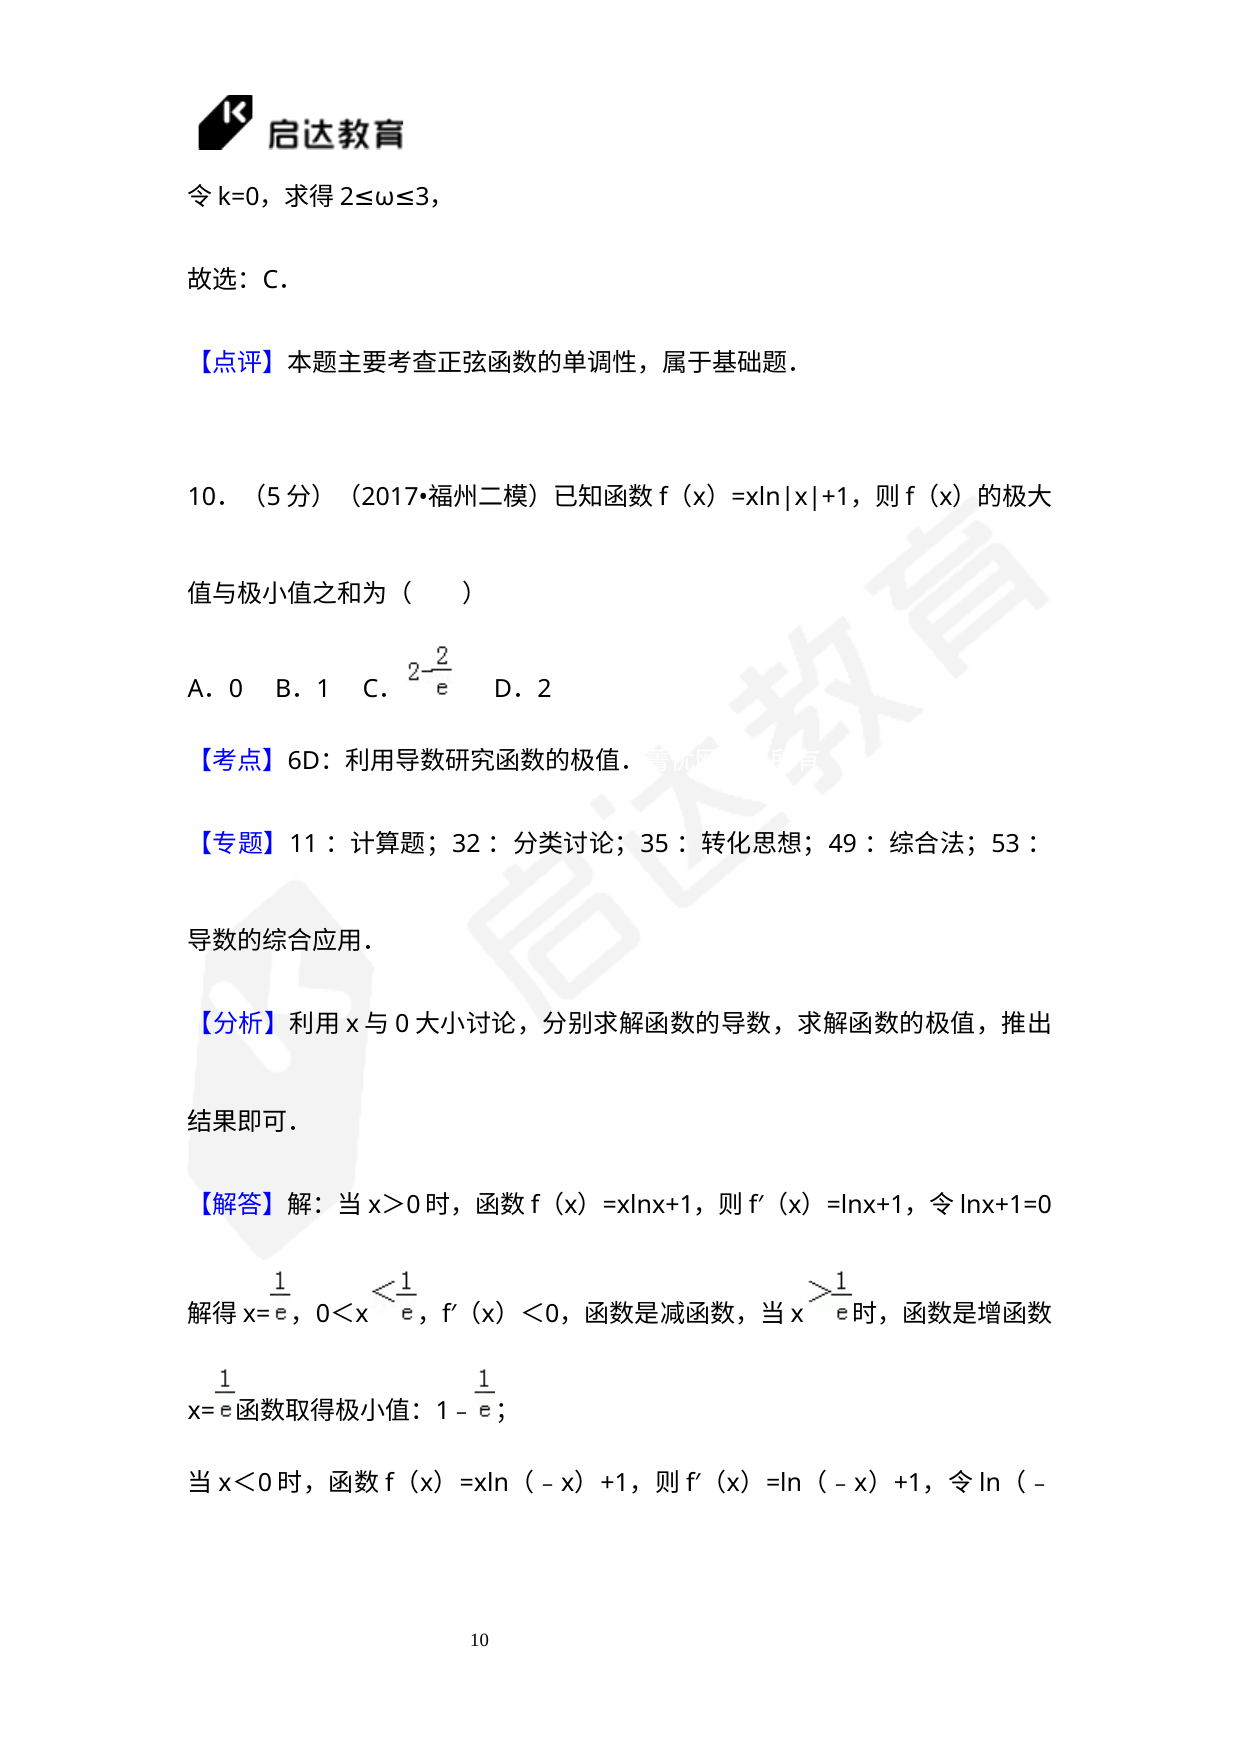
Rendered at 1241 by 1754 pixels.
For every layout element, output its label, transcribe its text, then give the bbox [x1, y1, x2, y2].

picture [403, 642, 452, 698]
text 当x＜0时，函数f（x）=xln（﹣x）+1，则f′（x）=ln（﹣x）+1，令ln（﹣x）+1=0解得x=﹣，﹣＜x＜0，f′（x）＜0，函数是减函数，当x时，函数是增函数，x=﹣函数取得极大值：1+； [187, 1448, 1053, 1513]
picture [215, 1365, 236, 1420]
picture [803, 1267, 852, 1323]
picture [368, 1267, 417, 1323]
text 【考点】6D：利用导数研究函数的极值．菁优网版权所有 [187, 726, 1053, 791]
picture [270, 1267, 291, 1323]
text 【解答】解：当x＞0时，函数f（x）=xlnx+1，则f′（x）=lnx+1，令lnx+1=0解得x=，0＜x，f′（x）＜0，函数是减函数，当x时，函数是增函数，x=函数取得极小值：1﹣； [187, 1170, 1053, 1430]
text 10．（5分）（2017•福州二模）已知函数f（x）=xln|x|+1，则f（x）的极大值与极小值之和为（ ） [187, 462, 1053, 624]
text 【分析】利用x与0大小讨论，分别求解函数的导数，求解函数的极值，推出结果即可． [187, 989, 1053, 1152]
text 【专题】11 ：计算题；32 ：分类讨论；35 ：转化思想；49 ：综合法；53 ：导数的综合应用． [187, 809, 1053, 971]
text 令k=0，求得2≤ω≤3， [187, 162, 1053, 227]
picture [474, 1365, 495, 1420]
text 故选：C． [187, 245, 1053, 310]
text 【点评】本题主要考查正弦函数的单调性，属于基础题． [187, 328, 1053, 393]
picture [198, 95, 404, 150]
text A．0 B．1 C． D．2 [187, 643, 1053, 708]
